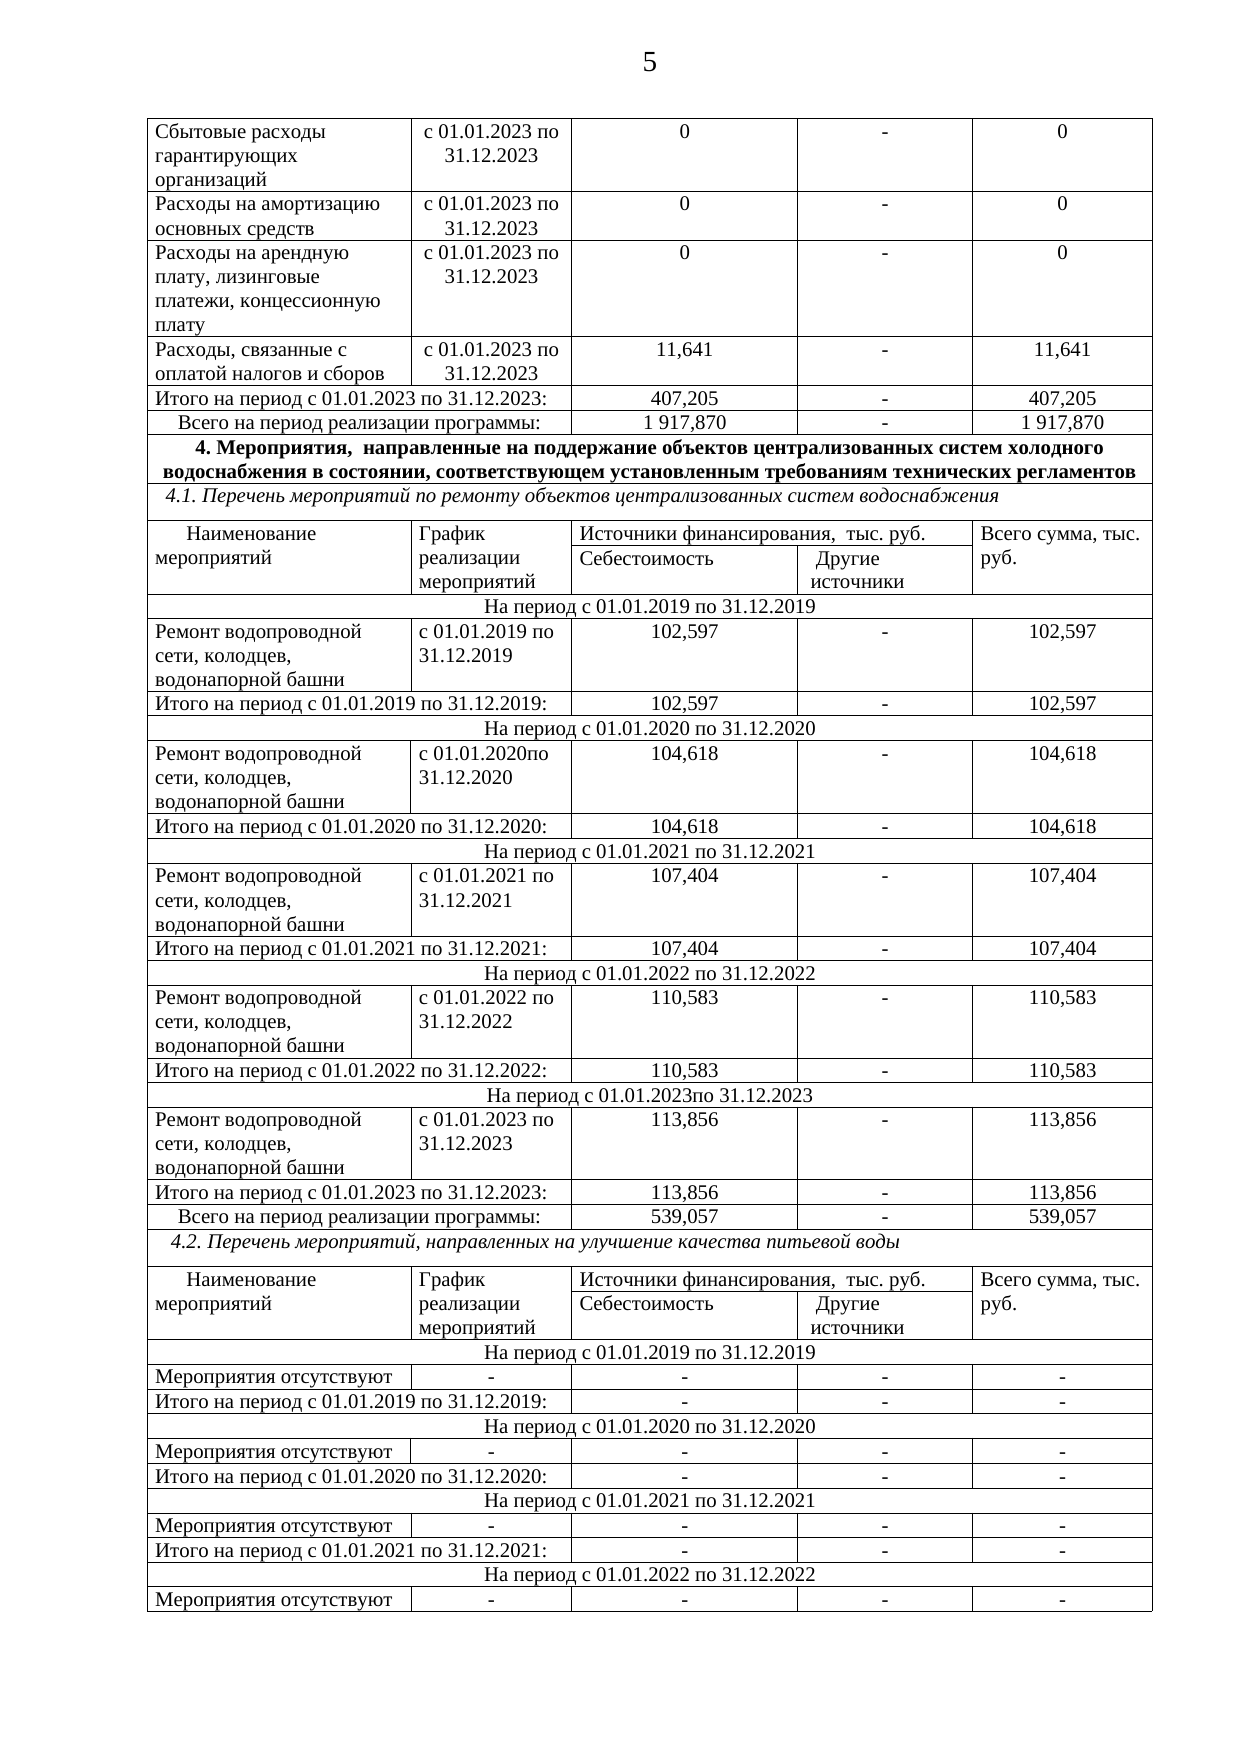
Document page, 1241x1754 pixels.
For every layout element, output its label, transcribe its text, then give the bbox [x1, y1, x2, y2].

table_cell 4. Мероприятия, направленные на поддержание объектов централизованных систем холодного водоснабжения в состоянии, соответствующем установленным требованиям технических регламентов [148, 435, 1152, 483]
table_cell - [798, 937, 972, 960]
table_cell - [572, 1587, 797, 1611]
table_cell - [798, 864, 972, 936]
table_cell - [798, 119, 972, 191]
table_cell 110,583 [973, 986, 1152, 1057]
table_cell - [798, 692, 972, 715]
table_cell Другие источники [798, 1292, 972, 1339]
table_cell 0 [572, 119, 797, 191]
table_cell Ремонт водопроводной сети, колодцев, водонапорной башни [148, 986, 411, 1057]
table_cell 104,618 [572, 814, 797, 838]
table_cell - [798, 192, 972, 239]
table_cell 102,597 [572, 692, 797, 715]
table_cell 11,641 [572, 337, 797, 385]
table_cell Итого на период с 01.01.2020 по 31.12.2020: [148, 814, 571, 838]
table_cell Ремонт водопроводной сети, колодцев, водонапорной башни [148, 619, 411, 691]
table_cell - [572, 1365, 797, 1388]
table_cell 104,618 [973, 741, 1152, 813]
table_cell - [973, 1365, 1152, 1388]
table_cell - [798, 1587, 972, 1611]
table_cell 107,404 [973, 864, 1152, 936]
table_cell Себестоимость [572, 546, 797, 593]
table_cell с 01.01.2023 по 31.12.2023 [412, 192, 571, 239]
table_cell - [973, 1587, 1152, 1611]
table_cell Источники финансирования, тыс. руб. [572, 521, 972, 545]
table_cell с 01.01.2023 по 31.12.2023 [412, 1108, 571, 1179]
table_cell - [798, 1180, 972, 1204]
table_cell - [798, 411, 972, 434]
table_cell Мероприятия отсутствуют [148, 1365, 411, 1388]
table_cell - [973, 1514, 1152, 1537]
table_cell 113,856 [572, 1108, 797, 1179]
table_cell 113,856 [973, 1180, 1152, 1204]
table_cell На период с 01.01.2019 по 31.12.2019 [148, 1340, 1152, 1364]
table_cell Всего сумма, тыс. руб. [973, 1267, 1152, 1339]
table_cell Всего на период реализации программы: [148, 1205, 571, 1228]
table_cell Итого на период с 01.01.2021 по 31.12.2021: [148, 1538, 571, 1562]
table_cell Итого на период с 01.01.2023 по 31.12.2023: [148, 1180, 571, 1204]
table_cell 4.2. Перечень мероприятий, направленных на улучшение качества питьевой воды [148, 1230, 1152, 1266]
table_cell - [798, 814, 972, 838]
table_cell - [798, 1538, 972, 1562]
table_cell - [798, 337, 972, 385]
table_cell - [572, 1439, 797, 1463]
table_cell - [973, 1538, 1152, 1562]
table_cell с 01.01.2019 по 31.12.2019 [412, 619, 571, 691]
table_cell - [572, 1390, 797, 1413]
table_cell 1 917,870 [973, 411, 1152, 434]
table_cell 1 917,870 [572, 411, 797, 434]
table_cell График реализации мероприятий [412, 521, 571, 593]
table_cell 104,618 [973, 814, 1152, 838]
table_cell Наименование мероприятий [148, 521, 411, 593]
table_cell - [412, 1587, 571, 1611]
table_cell - [412, 1365, 571, 1388]
table_cell На период с 01.01.2021 по 31.12.2021 [148, 1489, 1152, 1512]
table_cell 107,404 [973, 937, 1152, 960]
table_cell 102,597 [572, 619, 797, 691]
table_cell 539,057 [572, 1205, 797, 1228]
table_cell Себестоимость [572, 1292, 797, 1339]
table_cell На период с 01.01.2022 по 31.12.2022 [148, 961, 1152, 985]
table_cell 0 [572, 241, 797, 336]
table_cell 104,618 [572, 741, 797, 813]
table_cell с 01.01.2022 по 31.12.2022 [412, 986, 571, 1057]
table_cell Расходы на амортизацию основных средств [148, 192, 411, 239]
table_cell Наименование мероприятий [148, 1267, 411, 1339]
table_cell График реализации мероприятий [412, 1267, 571, 1339]
table_cell - [411, 1439, 571, 1463]
table_cell - [798, 1439, 972, 1463]
table_cell 107,404 [572, 864, 797, 936]
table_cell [412, 119, 571, 191]
table_cell 0 [973, 119, 1152, 191]
table_cell 102,597 [973, 619, 1152, 691]
table_cell Итого на период с 01.01.2019 по 31.12.2019: [148, 692, 571, 715]
table_cell Итого на период с 01.01.2020 по 31.12.2020: [148, 1464, 571, 1488]
table_cell На период с 01.01.2022 по 31.12.2022 [148, 1563, 1152, 1586]
table_cell На период с 01.01.2019 по 31.12.2019 [148, 595, 1152, 618]
table_cell - [412, 1514, 571, 1537]
table_cell 102,597 [973, 692, 1152, 715]
table_cell 0 [572, 192, 797, 239]
table_cell 11,641 [973, 337, 1152, 385]
table_cell с 01.01.2020по 31.12.2020 [411, 741, 571, 813]
table_cell - [798, 241, 972, 336]
table_cell с 01.01.2023 по 31.12.2023 [412, 337, 571, 385]
table_cell - [572, 1464, 797, 1488]
table_cell - [798, 386, 972, 409]
table_cell Ремонт водопроводной сети, колодцев, водонапорной башни [148, 864, 411, 936]
table_cell 407,205 [973, 386, 1152, 409]
table_cell - [798, 1205, 972, 1228]
table_cell Итого на период с 01.01.2022 по 31.12.2022: [148, 1059, 571, 1082]
table_cell Мероприятия отсутствуют [148, 1514, 411, 1537]
table_cell - [798, 1514, 972, 1537]
table_cell Итого на период с 01.01.2019 по 31.12.2019: [148, 1390, 571, 1413]
table_cell На период с 01.01.2020 по 31.12.2020 [148, 716, 1152, 740]
table_cell - [572, 1514, 797, 1537]
table_cell 113,856 [572, 1180, 797, 1204]
table_cell 110,583 [973, 1059, 1152, 1082]
table_cell - [572, 1538, 797, 1562]
table_cell - [973, 1464, 1152, 1488]
table_cell - [798, 741, 972, 813]
table_cell - [798, 1059, 972, 1082]
table_cell Источники финансирования, тыс. руб. [572, 1267, 972, 1291]
table_cell Ремонт водопроводной сети, колодцев, водонапорной башни [148, 741, 410, 813]
table_cell Всего на период реализации программы: [148, 411, 571, 434]
table_cell 0 [973, 192, 1152, 239]
table_cell 110,583 [572, 1059, 797, 1082]
table_cell Всего сумма, тыс. руб. [973, 521, 1152, 593]
table_cell На период с 01.01.2023по 31.12.2023 [148, 1083, 1152, 1107]
table_cell - [798, 1365, 972, 1388]
table_cell 0 [973, 241, 1152, 336]
table_cell На период с 01.01.2021 по 31.12.2021 [148, 839, 1152, 863]
table_cell - [798, 1390, 972, 1413]
table_cell Итого на период с 01.01.2021 по 31.12.2021: [148, 937, 571, 960]
table_cell - [798, 1108, 972, 1179]
table_cell Сбытовые расходы гарантирующих организаций [148, 119, 411, 191]
table_cell - [973, 1439, 1152, 1463]
table_cell Ремонт водопроводной сети, колодцев, водонапорной башни [148, 1108, 411, 1179]
table_cell 4.1. Перечень мероприятий по ремонту объектов централизованных систем водоснабжения [148, 484, 1152, 520]
table_cell Расходы, связанные с оплатой налогов и сборов [148, 337, 411, 385]
table_cell с 01.01.2021 по 31.12.2021 [412, 864, 571, 936]
table_cell Мероприятия отсутствуют [148, 1439, 410, 1463]
table_cell 407,205 [572, 386, 797, 409]
table_cell Другие источники [798, 546, 972, 593]
table_cell с 01.01.2023 по 31.12.2023 [412, 241, 571, 336]
table_cell - [798, 619, 972, 691]
table_cell - [973, 1390, 1152, 1413]
table_cell Мероприятия отсутствуют [148, 1587, 411, 1611]
table_cell На период с 01.01.2020 по 31.12.2020 [148, 1414, 1152, 1438]
table_cell 110,583 [572, 986, 797, 1057]
table_cell - [798, 1464, 972, 1488]
table_cell Расходы на арендную плату, лизинговые платежи, концессионную плату [148, 241, 411, 336]
table_cell 107,404 [572, 937, 797, 960]
table_cell - [798, 986, 972, 1057]
table_cell 113,856 [973, 1108, 1152, 1179]
table_cell Итого на период с 01.01.2023 по 31.12.2023: [148, 386, 571, 409]
table_cell 539,057 [973, 1205, 1152, 1228]
